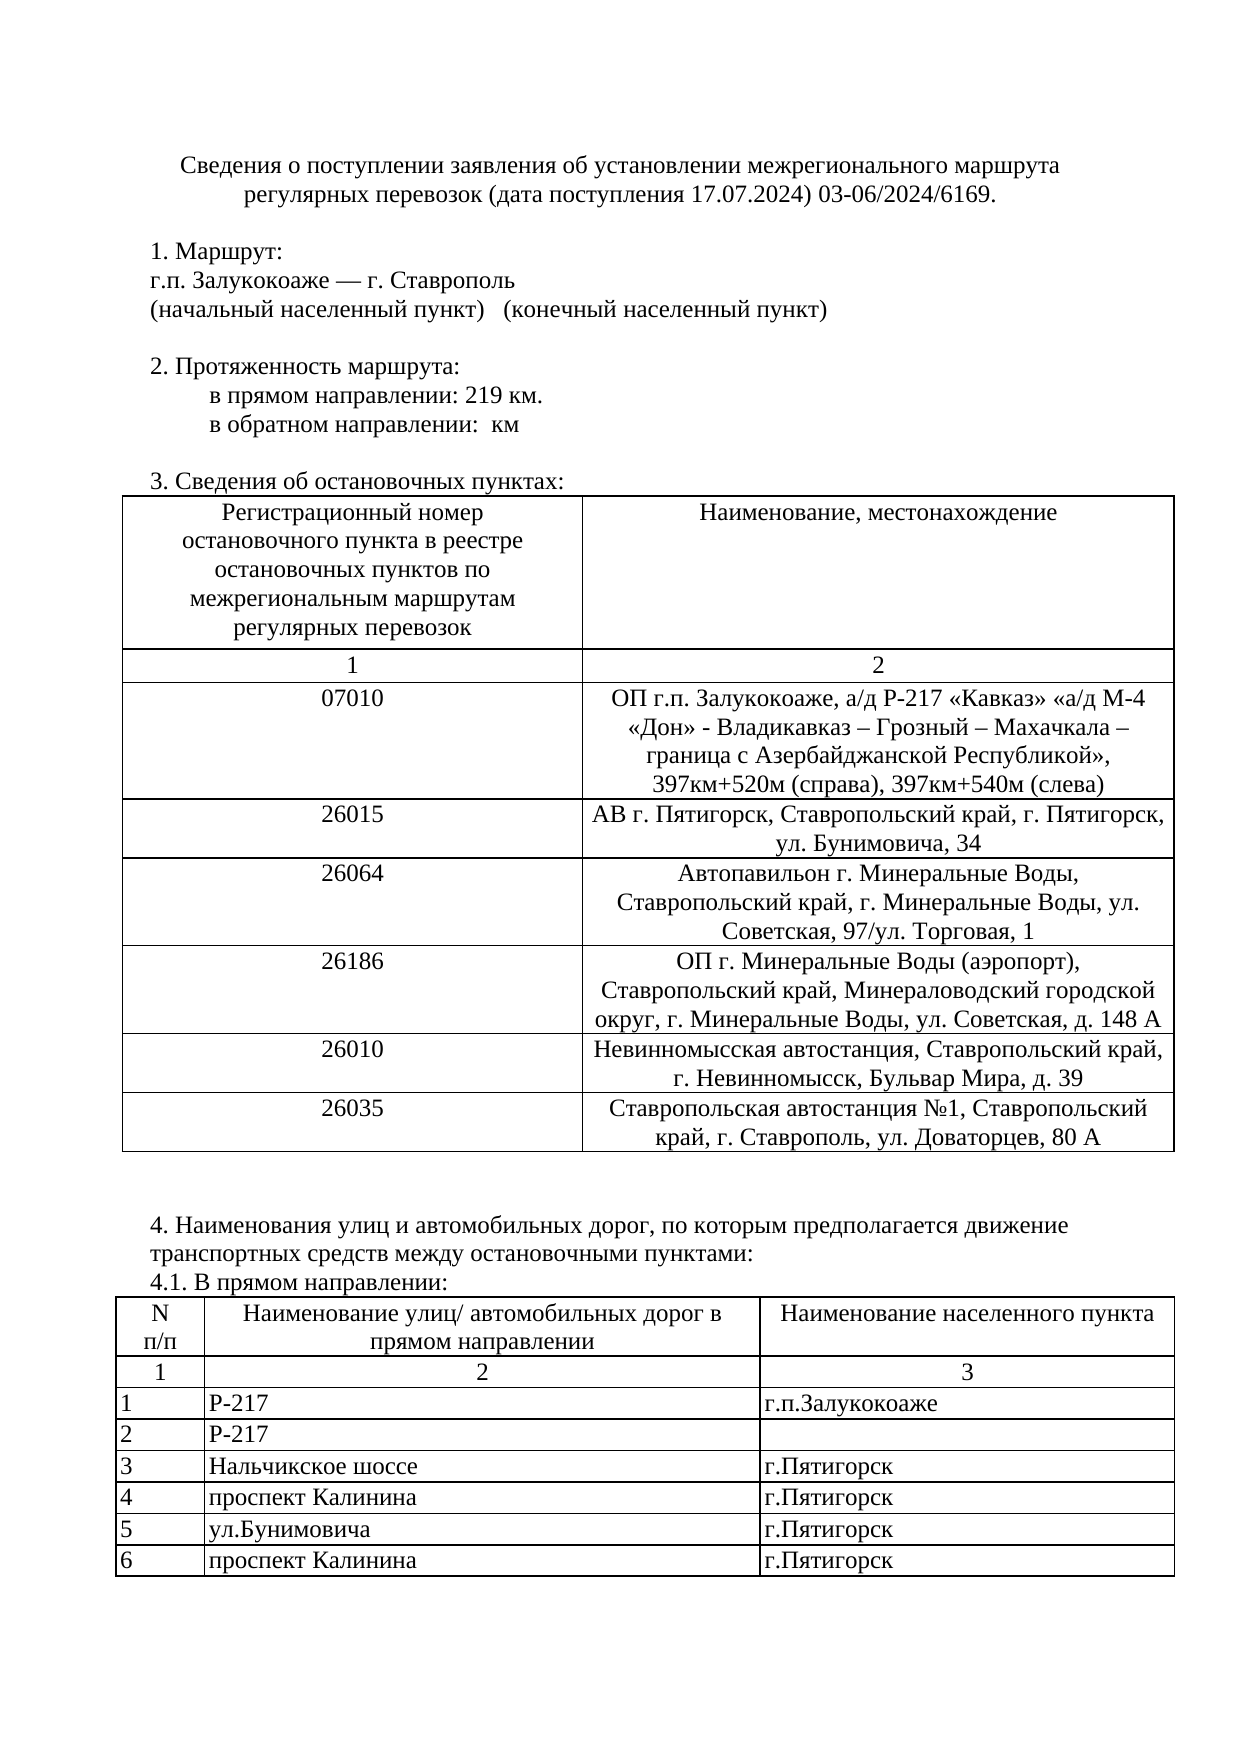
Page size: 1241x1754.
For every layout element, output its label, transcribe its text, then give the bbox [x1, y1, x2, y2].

text 1. Маршрут: [150, 236, 1090, 265]
text 2. Протяженность маршрута: [150, 351, 1090, 380]
table_cell 6 [117, 1546, 204, 1575]
table_cell Автопавильон г. Минеральные Воды, Ставропольский край, г. Минеральные Воды, ул. Советская, 97/ул. Торговая, 1 [583, 859, 1173, 945]
table_header Наименование улиц/ автомобильных дорог в прямом направлении [205, 1298, 759, 1355]
table_cell проспект Калинина [205, 1483, 759, 1512]
table_header Наименование, местонахождение [583, 497, 1173, 648]
text 4.1. В прямом направлении: [150, 1267, 1090, 1296]
table_cell 2 [583, 650, 1173, 681]
table_cell 3 [117, 1451, 204, 1481]
table_cell [761, 1420, 1174, 1449]
table_cell 26010 [123, 1034, 582, 1092]
table_header Регистрационный номер остановочного пункта в реестре остановочных пунктов по межрегиональным маршрутам регулярных перевозок [123, 497, 582, 648]
text в обратном направлении: км [150, 409, 1090, 437]
table_cell 26015 [123, 800, 582, 857]
table_cell 1 [117, 1388, 204, 1418]
table_cell г.Пятигорск [761, 1451, 1174, 1481]
table_cell г.Пятигорск [761, 1483, 1174, 1512]
table_cell 1 [123, 650, 582, 681]
table_cell 4 [117, 1483, 204, 1512]
table_cell 5 [117, 1514, 204, 1544]
table_cell АВ г. Пятигорск, Ставропольский край, г. Пятигорск, ул. Бунимовича, 34 [583, 800, 1173, 857]
table_cell г.Пятигорск [761, 1514, 1174, 1544]
table_cell 3 [761, 1357, 1174, 1387]
table_cell Р-217 [205, 1388, 759, 1418]
table_cell ул.Бунимовича [205, 1514, 759, 1544]
text 3. Сведения об остановочных пунктах: [150, 466, 1090, 495]
table_cell 2 [205, 1357, 759, 1387]
text г.п. Залукокоаже — г. Ставрополь [150, 265, 1090, 294]
table_cell г.Пятигорск [761, 1546, 1174, 1575]
table_cell 1 [117, 1357, 204, 1387]
text (начальный населенный пункт) (конечный населенный пункт) [150, 294, 1090, 322]
table_header N п/п [117, 1298, 204, 1355]
table_cell г.п.Залукокоаже [761, 1388, 1174, 1418]
table_cell 26035 [123, 1093, 582, 1151]
table_cell Р-217 [205, 1420, 759, 1449]
table_cell ОП г.п. Залукокоаже, а/д Р-217 «Кавказ» «а/д М-4 «Дон» - Владикавказ – Грозный – Махачкала – граница с Азербайджанской Республикой», 397км+520м (справа), 397км+540м (слева) [583, 683, 1173, 798]
text 4. Наименования улиц и автомобильных дорог, по которым предполагается движение транспортных средств между остановочными пунктами: [150, 1210, 1090, 1267]
table_cell ОП г. Минеральные Воды (аэропорт), Ставропольский край, Минераловодский городской округ, г. Минеральные Воды, ул. Советская, д. 148 А [583, 946, 1173, 1033]
table_cell Невинномысская автостанция, Ставропольский край, г. Невинномысск, Бульвар Мира, д. 39 [583, 1034, 1173, 1092]
text Сведения о поступлении заявления об установлении межрегионального маршрута регулярных перевозок (дата поступления 17.07.2024) 03-06/2024/6169. [150, 150, 1090, 207]
table_header Наименование населенного пункта [761, 1298, 1174, 1355]
table_cell проспект Калинина [205, 1546, 759, 1575]
text в прямом направлении: 219 км. [150, 380, 1090, 409]
table_cell 2 [117, 1420, 204, 1449]
table_cell Нальчикское шоссе [205, 1451, 759, 1481]
table_cell Ставропольская автостанция №1, Ставропольский край, г. Ставрополь, ул. Доваторцев, 80 А [583, 1093, 1173, 1151]
table_cell 26064 [123, 859, 582, 945]
table_cell 07010 [123, 683, 582, 798]
table_cell 26186 [123, 946, 582, 1033]
